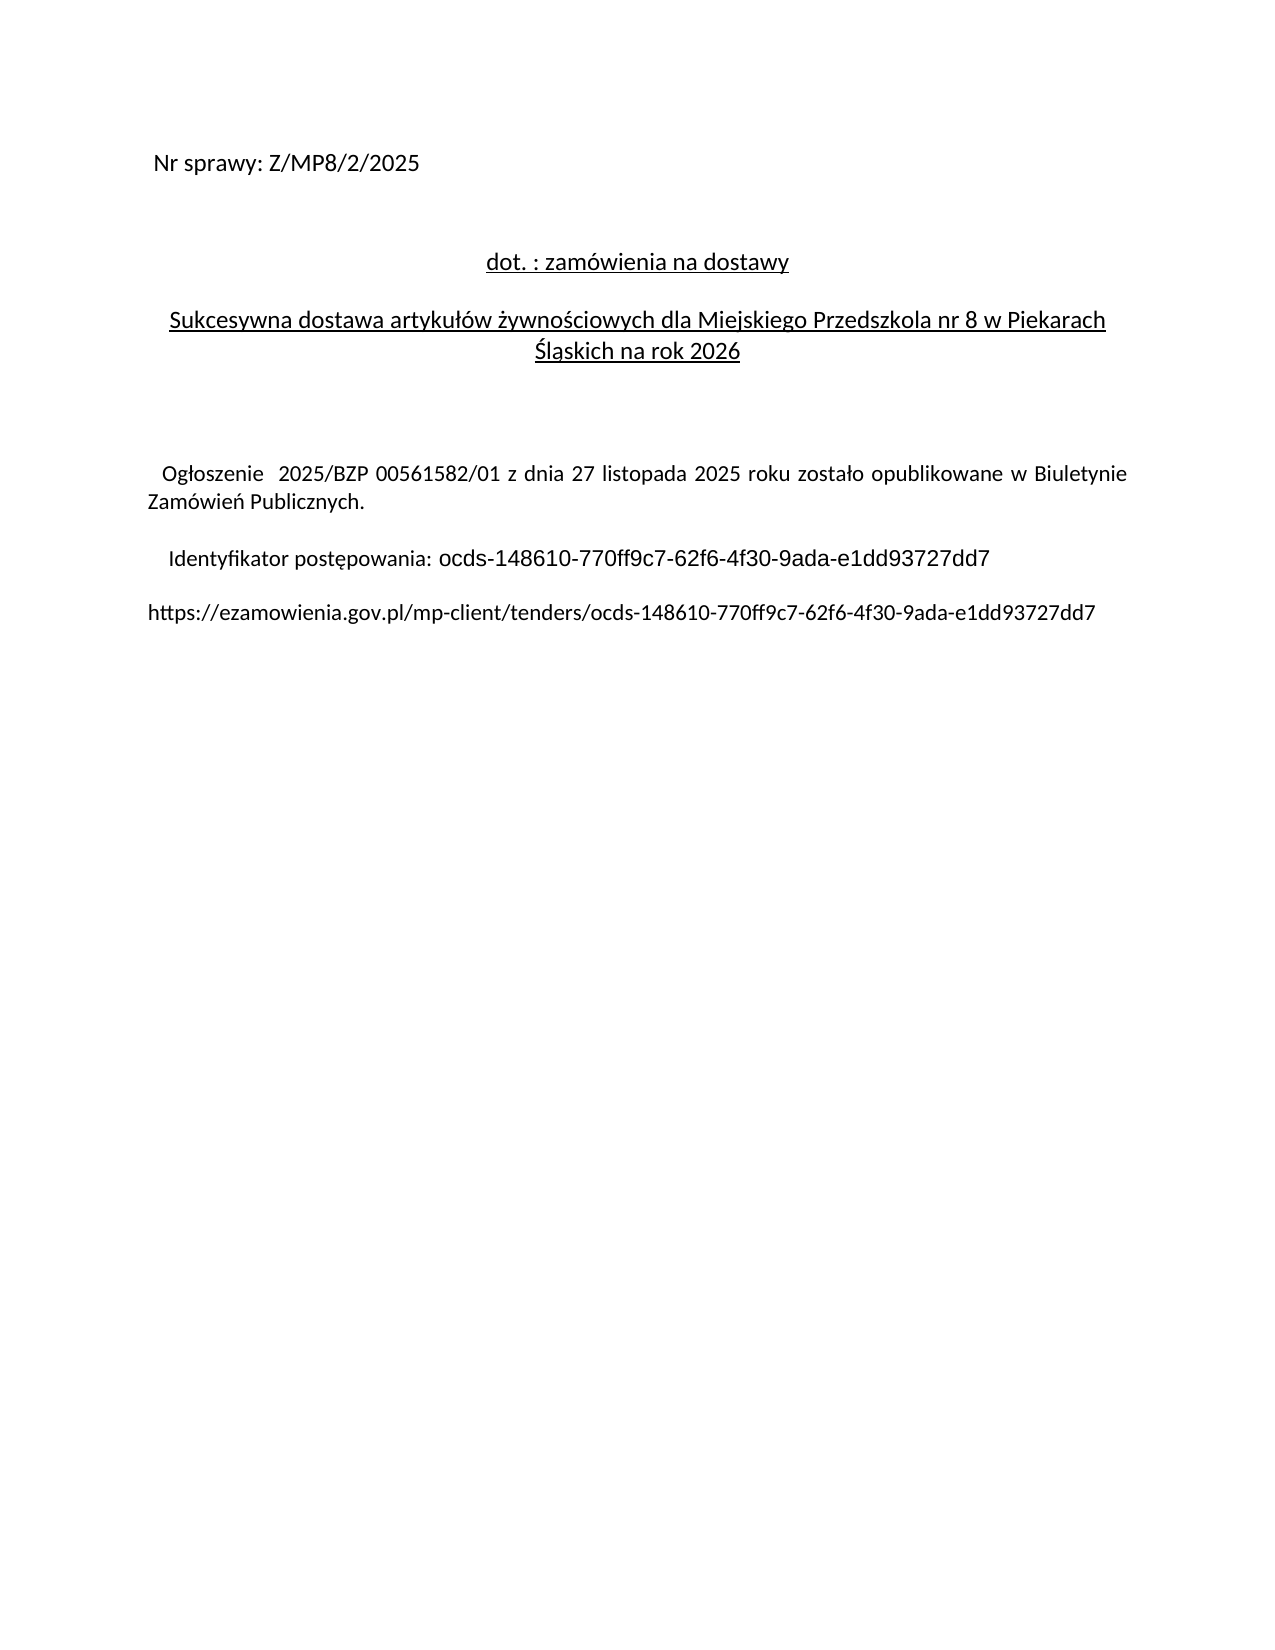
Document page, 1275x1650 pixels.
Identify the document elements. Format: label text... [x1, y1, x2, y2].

text https://ezamowienia.gov.pl/mp-client/tenders/ocds-148610-770ff9c7-62f6-4f30-9ada-e1dd93727dd7 [148, 598, 1127, 626]
subtitle Ogłoszenie 2025/BZP 00561582/01 z dnia 27 listopada 2025 roku zostało opublikowane w Biuletynie Zamówień Publicznych. [148, 459, 1127, 515]
text dot. : zamówienia na dostawy [148, 246, 1127, 276]
text Nr sprawy: Z/MP8/2/2025 [148, 148, 1127, 178]
text Sukcesywna dostawa artykułów żywnościowych dla Miejskiego Przedszkola nr 8 w Piekarach Śląskich na rok 2026 [148, 304, 1127, 365]
text Identyfikator postępowania: ocds-148610-770ff9c7-62f6-4f30-9ada-e1dd93727dd7 [148, 544, 1127, 573]
